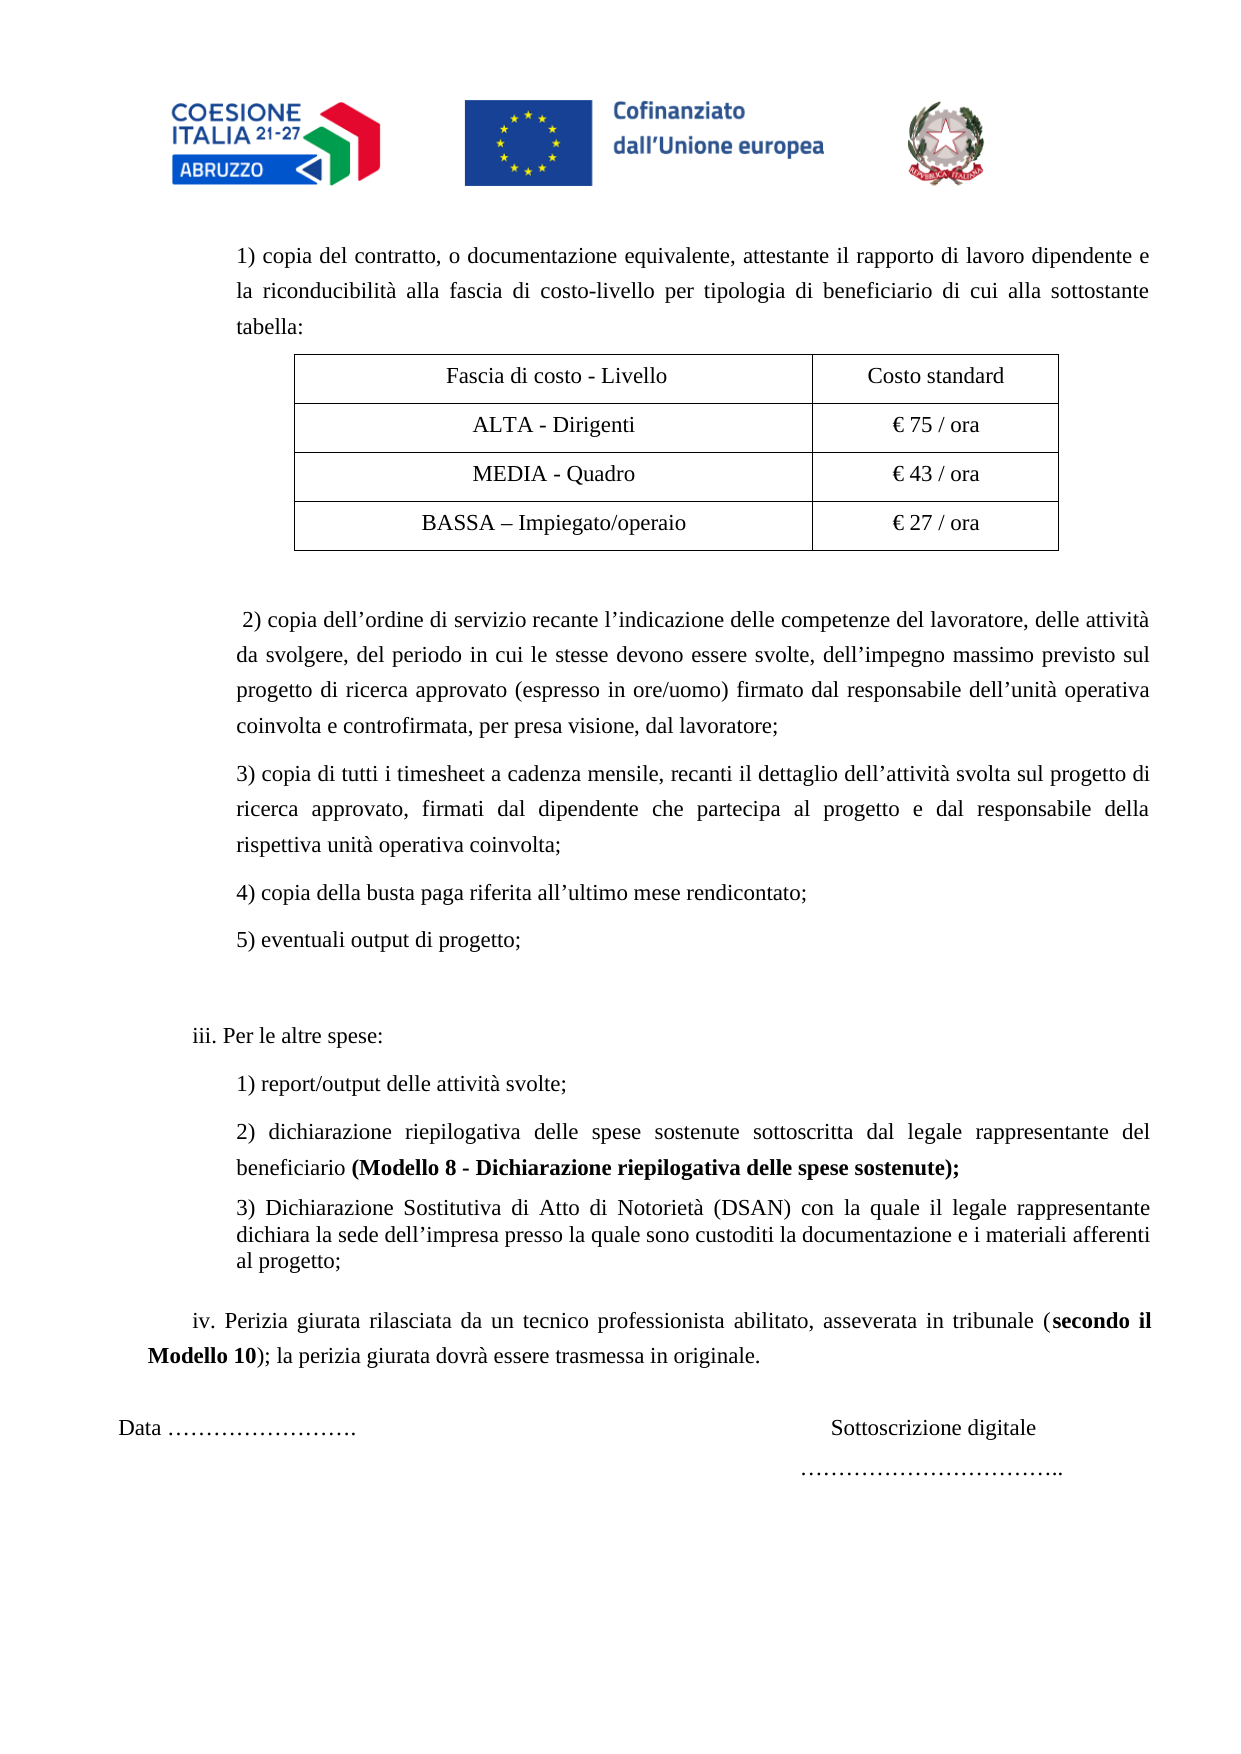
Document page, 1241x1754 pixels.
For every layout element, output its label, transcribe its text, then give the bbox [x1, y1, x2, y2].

table_header Costo standard [813, 355, 1058, 403]
text Data ……………………. Sottoscrizione digitale [118, 1414, 1144, 1441]
text 1) report/output delle attività svolte; [236, 1063, 1152, 1099]
table_cell € 27 / ora [813, 502, 1058, 550]
text …………………………….. [118, 1454, 1152, 1480]
text 5) eventuali output di progetto; [236, 919, 1152, 955]
text iv. Perizia giurata rilasciata da un tecnico professionista abilitato, asseverata in tribunale (secondo il Modello 10); la perizia giurata dovrà essere trasmessa in originale. [148, 1300, 1152, 1371]
table_header Fascia di costo - Livello [295, 355, 812, 403]
table_cell ALTA - Dirigenti [295, 404, 812, 452]
text iii. Per le altre spese: [148, 1015, 1152, 1051]
table_cell € 43 / ora [813, 453, 1058, 501]
text 3) Dichiarazione Sostitutiva di Atto di Notorietà (DSAN) con la quale il legale rappresentante dichiara la sede dell’impresa presso la quale sono custoditi la documentazione e i materiali afferenti al progetto; [236, 1194, 1152, 1273]
text 3) copia di tutti i timesheet a cadenza mensile, recanti il dettaglio dell’attività svolta sul progetto di ricerca approvato, firmati dal dipendente che partecipa al progetto e dal responsabile della rispettiva unità operativa coinvolta; [236, 753, 1152, 859]
table_cell € 75 / ora [813, 404, 1058, 452]
text 4) copia della busta paga riferita all’ultimo mese rendicontato; [236, 872, 1152, 907]
table_cell MEDIA - Quadro [295, 453, 812, 501]
picture [128, 73, 1035, 211]
table_cell BASSA – Impiegato/operaio [295, 502, 812, 550]
text 1) copia del contratto, o documentazione equivalente, attestante il rapporto di lavoro dipendente e la riconducibilità alla fascia di costo-livello per tipologia di beneficiario di cui alla sottostante tabella: [236, 235, 1152, 341]
text 2) copia dell’ordine di servizio recante l’indicazione delle competenze del lavoratore, delle attività da svolgere, del periodo in cui le stesse devono essere svolte, dell’impegno massimo previsto sul progetto di ricerca approvato (espresso in ore/uomo) firmato dal responsabile dell’unità operativa coinvolta e controfirmata, per presa visione, dal lavoratore; [236, 599, 1152, 740]
text 2) dichiarazione riepilogativa delle spese sostenute sottoscritta dal legale rappresentante del beneficiario (Modello 8 - Dichiarazione riepilogativa delle spese sostenute); [236, 1111, 1152, 1182]
